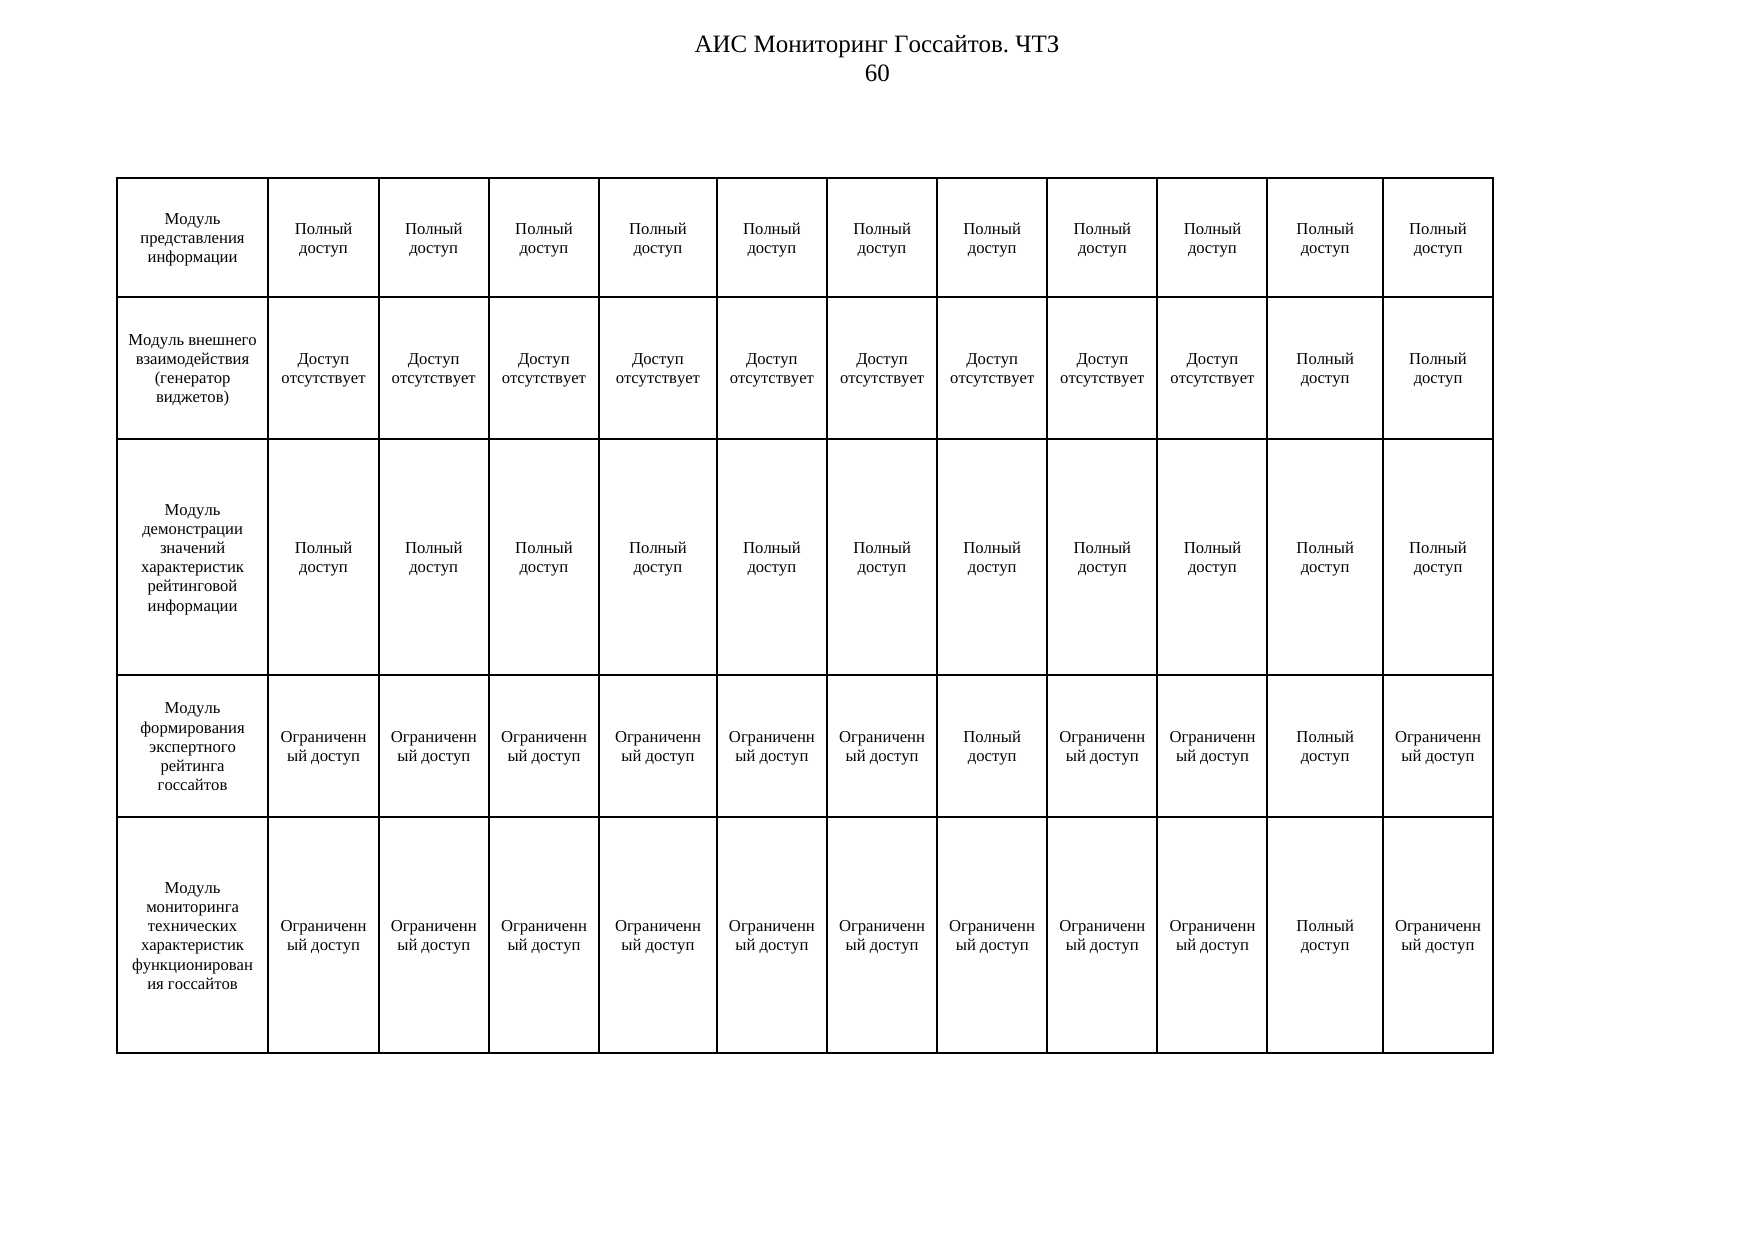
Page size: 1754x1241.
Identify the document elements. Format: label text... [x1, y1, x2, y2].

table_cell Полный доступ [1268, 440, 1382, 674]
table_cell Полный доступ [718, 179, 826, 296]
table_cell Доступ отсутствует [828, 298, 936, 438]
table_cell Доступ отсутствует [1158, 298, 1266, 438]
table_cell Ограниченный доступ [490, 676, 598, 816]
table_cell Полный доступ [1384, 298, 1492, 438]
table_cell Ограниченный доступ [380, 818, 488, 1052]
table_cell Полный доступ [828, 179, 936, 296]
table_cell Модуль демонстрации значений характеристик рейтинговой информации [118, 440, 267, 674]
table_cell Ограниченный доступ [1048, 818, 1156, 1052]
table_cell Полный доступ [1268, 298, 1382, 438]
table_cell Полный доступ [1048, 179, 1156, 296]
table_cell Полный доступ [269, 179, 378, 296]
table_cell Полный доступ [600, 179, 716, 296]
table_cell Полный доступ [490, 440, 598, 674]
table_cell Ограниченный доступ [938, 818, 1046, 1052]
table_cell Доступ отсутствует [600, 298, 716, 438]
table_cell Модуль представления информации [118, 179, 267, 296]
table_cell Доступ отсутствует [938, 298, 1046, 438]
table_cell Модуль мониторинга технических характеристик функционирования госсайтов [118, 818, 267, 1052]
table_cell Полный доступ [938, 440, 1046, 674]
table_cell Полный доступ [1268, 676, 1382, 816]
table_cell Ограниченный доступ [600, 818, 716, 1052]
table_cell Полный доступ [1048, 440, 1156, 674]
table_cell Полный доступ [828, 440, 936, 674]
table_cell Полный доступ [938, 179, 1046, 296]
table_cell Полный доступ [1268, 179, 1382, 296]
table_cell Полный доступ [380, 179, 488, 296]
table_cell Доступ отсутствует [380, 298, 488, 438]
table_cell Полный доступ [1384, 440, 1492, 674]
table_cell Ограниченный доступ [1048, 676, 1156, 816]
table_cell Доступ отсутствует [269, 298, 378, 438]
table_cell Доступ отсутствует [490, 298, 598, 438]
table_cell Ограниченный доступ [490, 818, 598, 1052]
table_cell Полный доступ [1384, 179, 1492, 296]
table_cell Ограниченный доступ [828, 676, 936, 816]
table_cell Модуль внешнего взаимодействия (генератор виджетов) [118, 298, 267, 438]
table_cell Ограниченный доступ [1384, 818, 1492, 1052]
table_cell Ограниченный доступ [828, 818, 936, 1052]
table_cell Полный доступ [380, 440, 488, 674]
table_cell Полный доступ [1158, 440, 1266, 674]
table_cell Ограниченный доступ [1158, 818, 1266, 1052]
table_cell Полный доступ [1158, 179, 1266, 296]
table_cell Полный доступ [269, 440, 378, 674]
table_cell Полный доступ [938, 676, 1046, 816]
table_cell Модуль формирования экспертного рейтинга госсайтов [118, 676, 267, 816]
table_cell Полный доступ [718, 440, 826, 674]
table_cell Ограниченный доступ [718, 818, 826, 1052]
table_cell Ограниченный доступ [1158, 676, 1266, 816]
table_cell Полный доступ [1268, 818, 1382, 1052]
table_cell Ограниченный доступ [600, 676, 716, 816]
table_cell Ограниченный доступ [269, 676, 378, 816]
table_cell Доступ отсутствует [718, 298, 826, 438]
table_cell Ограниченный доступ [718, 676, 826, 816]
table_cell Доступ отсутствует [1048, 298, 1156, 438]
table_cell Полный доступ [600, 440, 716, 674]
table_cell Ограниченный доступ [269, 818, 378, 1052]
table_cell Ограниченный доступ [380, 676, 488, 816]
table_cell Полный доступ [490, 179, 598, 296]
table_cell Ограниченный доступ [1384, 676, 1492, 816]
